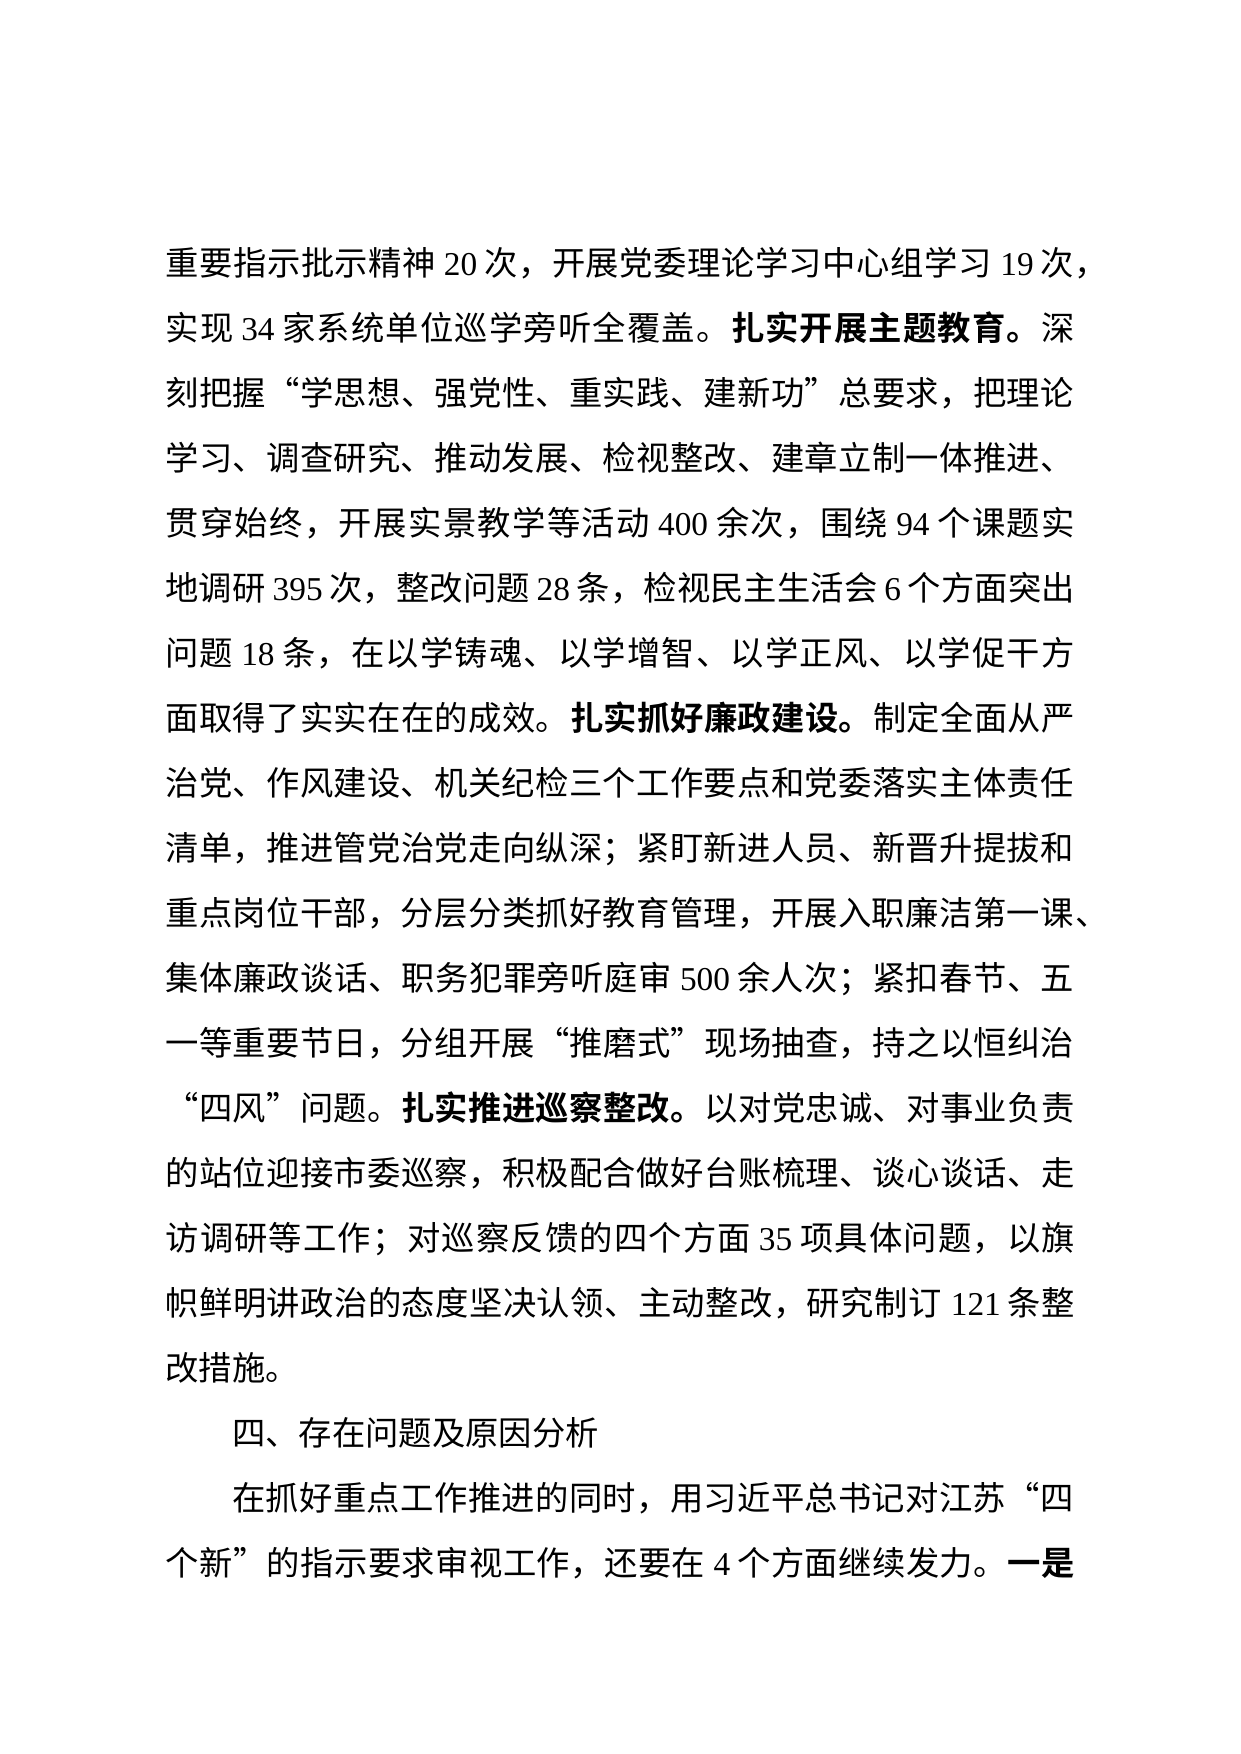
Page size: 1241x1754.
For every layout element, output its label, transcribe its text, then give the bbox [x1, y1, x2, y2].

text 四、存在问题及原因分析 [165, 1398, 1075, 1463]
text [165, 1463, 1075, 1593]
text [165, 228, 1075, 1398]
